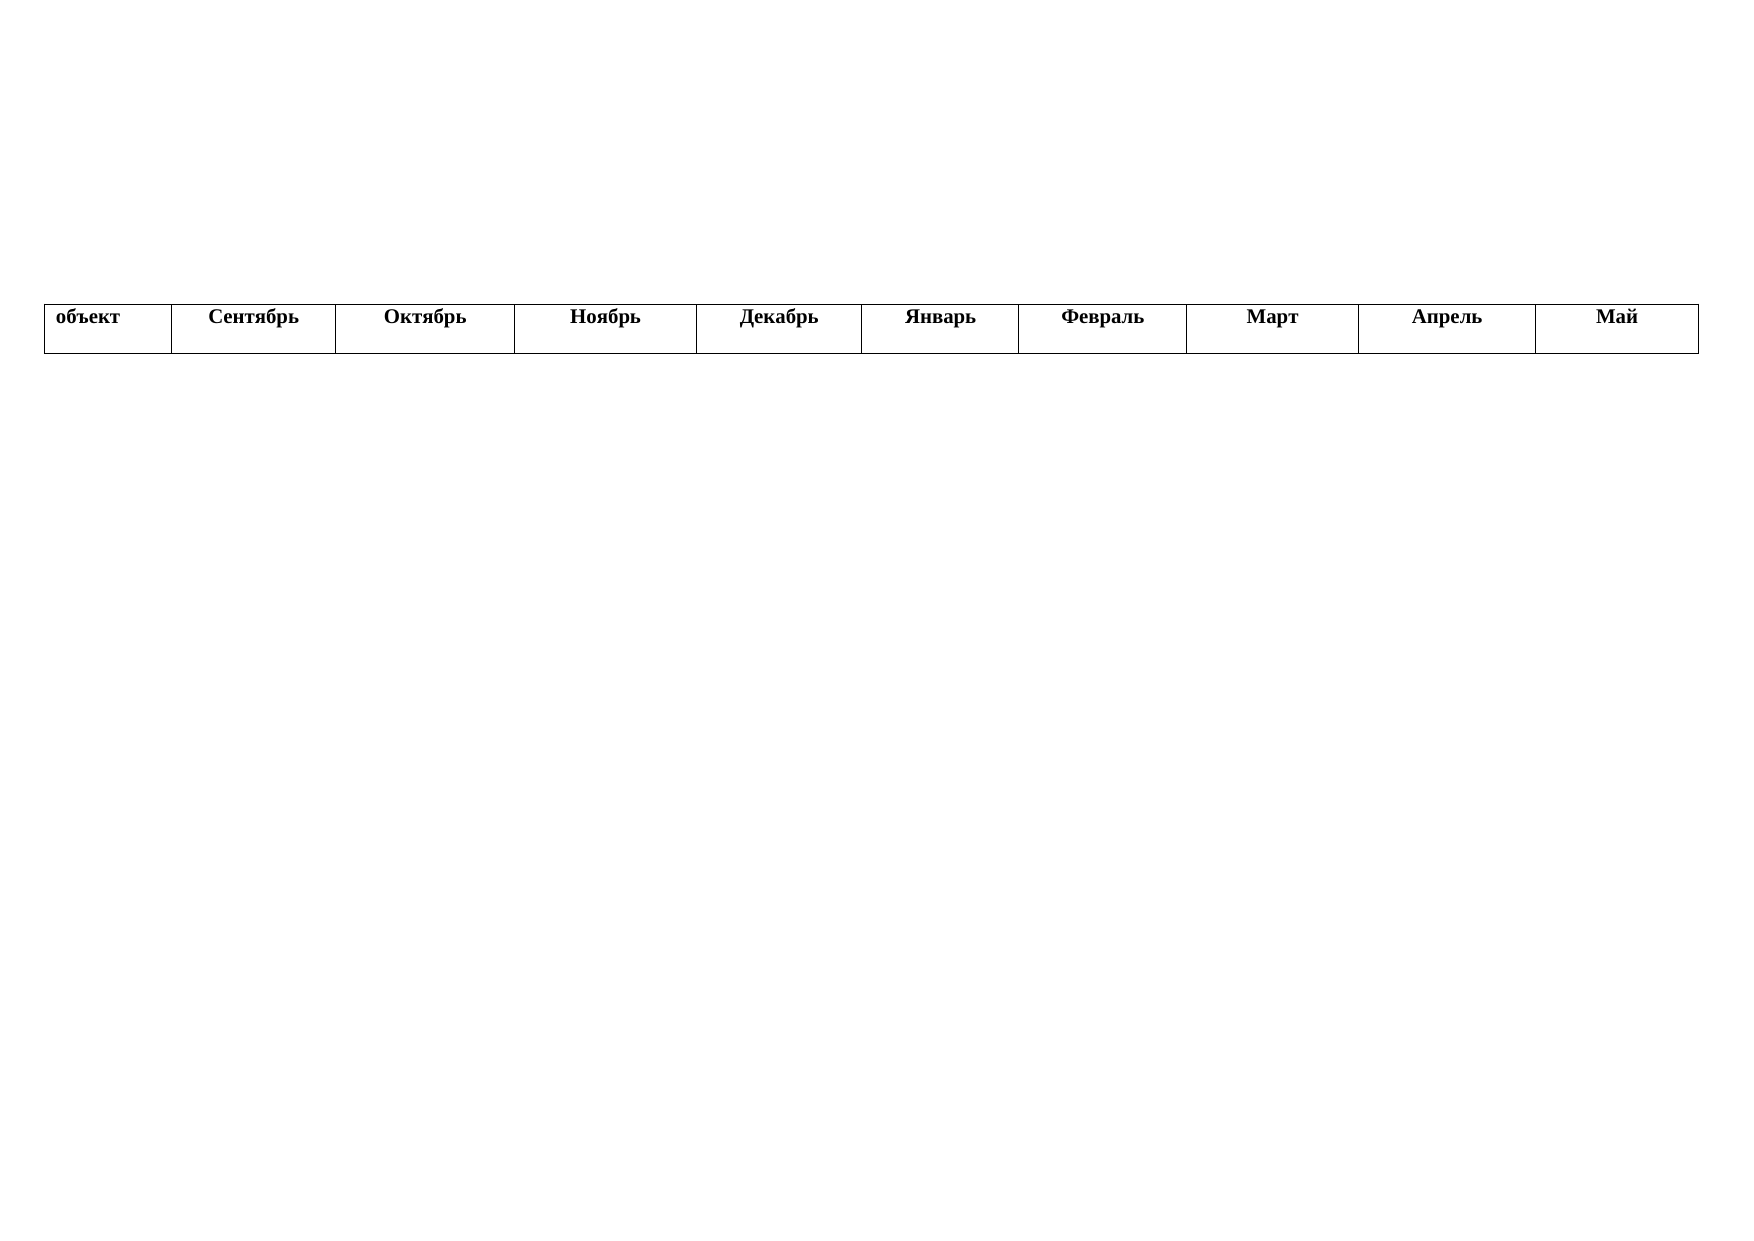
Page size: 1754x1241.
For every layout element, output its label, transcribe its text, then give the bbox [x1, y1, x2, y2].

table_header Декабрь [697, 305, 861, 353]
table_header Октябрь [336, 305, 514, 353]
table_header Сентябрь [172, 305, 335, 353]
table_header Март [1187, 305, 1358, 353]
table_header Апрель [1359, 305, 1535, 353]
table_header Февраль [1019, 305, 1186, 353]
table_header Январь [862, 305, 1018, 353]
table_header Ноябрь [515, 305, 696, 353]
table_header объект [45, 305, 171, 353]
table_header Май [1536, 305, 1698, 353]
